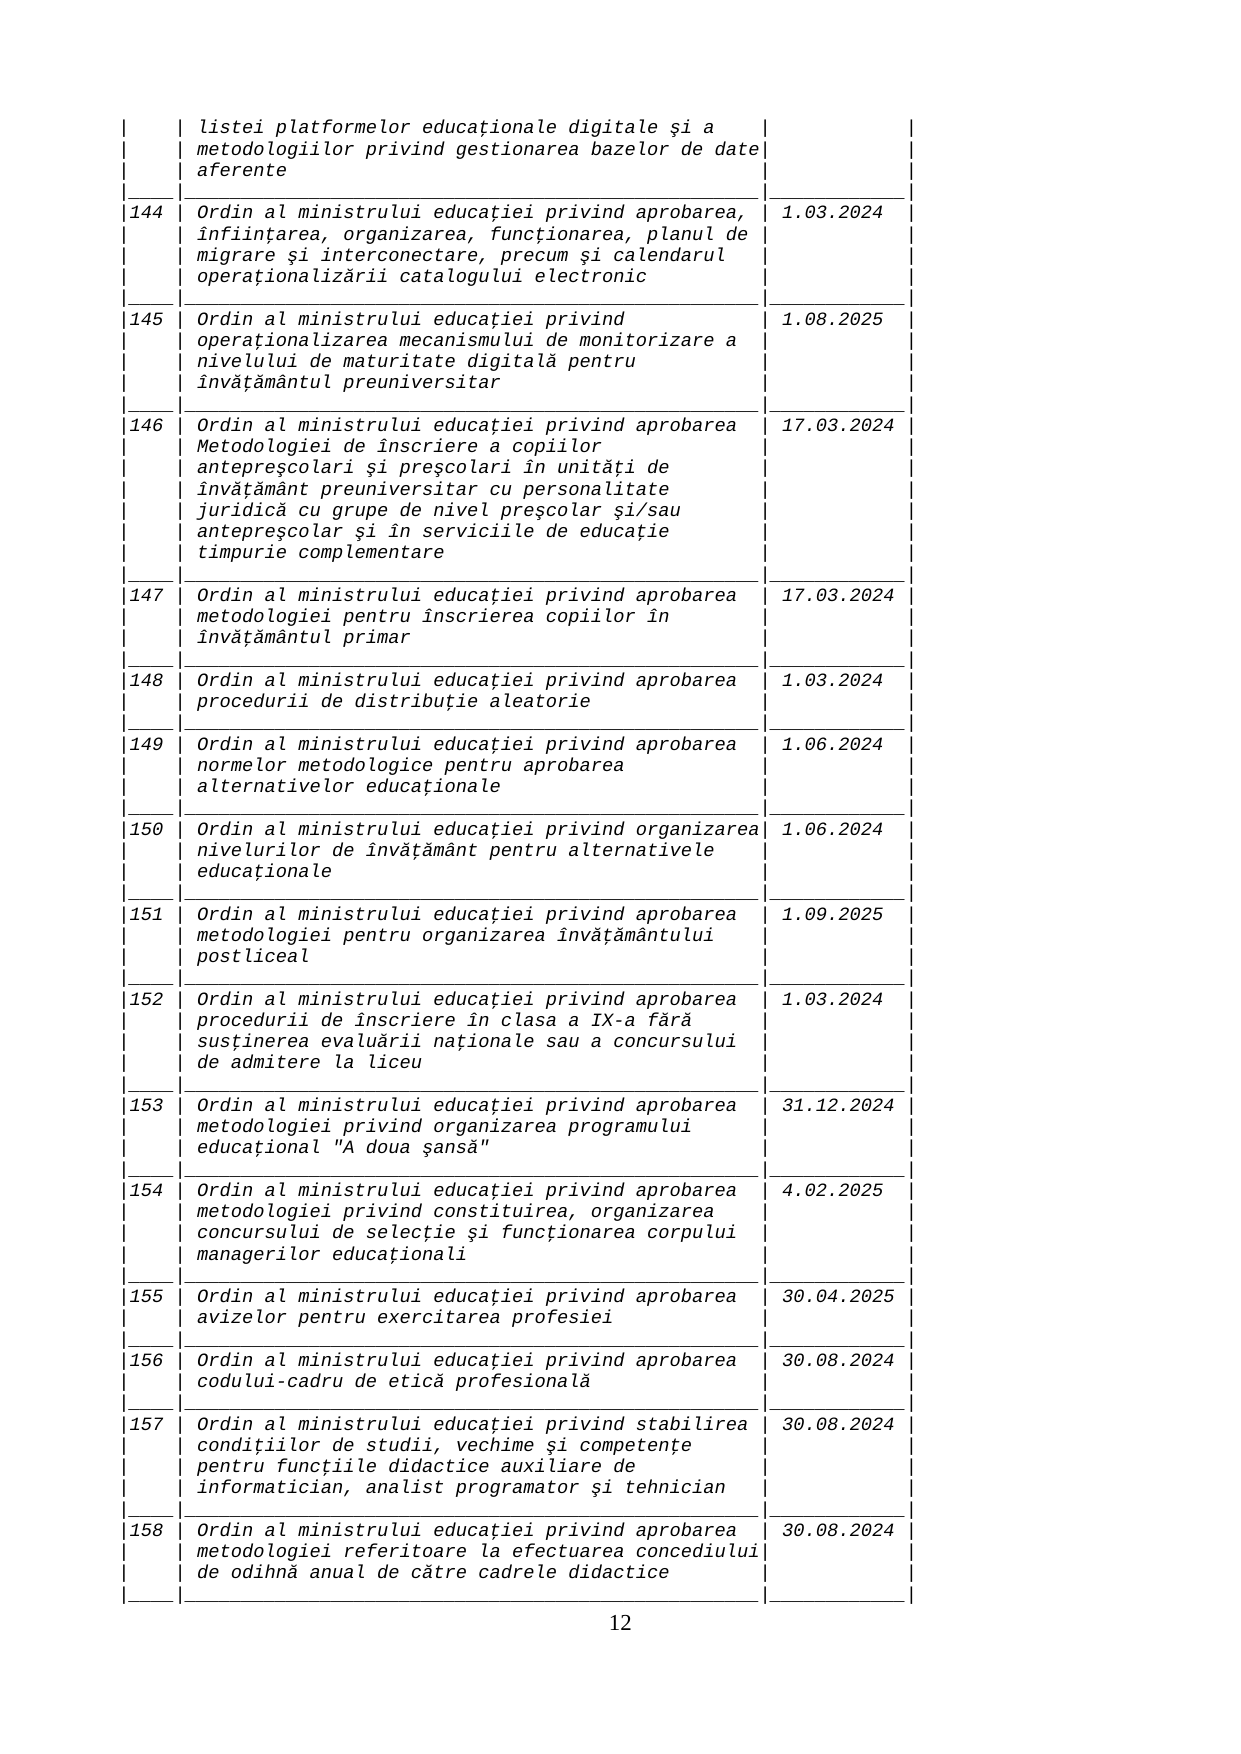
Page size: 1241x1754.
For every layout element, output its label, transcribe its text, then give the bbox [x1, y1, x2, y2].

text |152 | Ordin al ministrului educaţiei privind aprobarea | 1.03.2024 | [118, 989, 1122, 1011]
text |____|___________________________________________________|____________| [118, 1499, 1122, 1521]
text | | managerilor educaţionali | | [118, 1244, 1122, 1266]
text |____|___________________________________________________|____________| [118, 564, 1122, 586]
text |153 | Ordin al ministrului educaţiei privind aprobarea | 31.12.2024 | [118, 1096, 1122, 1117]
text | | juridică cu grupe de nivel preşcolar şi/sau | | [118, 501, 1122, 522]
text | | Metodologiei de înscriere a copiilor | | [118, 437, 1122, 458]
text | | învăţământul primar | | [118, 628, 1122, 649]
text |158 | Ordin al ministrului educaţiei privind aprobarea | 30.08.2024 | [118, 1521, 1122, 1542]
text | | educaţional "A doua şansă" | | [118, 1138, 1122, 1159]
text |____|___________________________________________________|____________| [118, 649, 1122, 671]
text | | procedurii de distribuţie aleatorie | | [118, 692, 1122, 713]
text |144 | Ordin al ministrului educaţiei privind aprobarea, | 1.03.2024 | [118, 203, 1122, 224]
text |151 | Ordin al ministrului educaţiei privind aprobarea | 1.09.2025 | [118, 904, 1122, 926]
text |____|___________________________________________________|____________| [118, 1074, 1122, 1096]
text | | metodologiei referitoare la efectuarea concediului| | [118, 1542, 1122, 1563]
text |157 | Ordin al ministrului educaţiei privind stabilirea | 30.08.2024 | [118, 1414, 1122, 1436]
text |____|___________________________________________________|____________| [118, 883, 1122, 904]
text |156 | Ordin al ministrului educaţiei privind aprobarea | 30.08.2024 | [118, 1351, 1122, 1372]
text | | codului-cadru de etică profesională | | [118, 1372, 1122, 1393]
text | | postliceal | | [118, 947, 1122, 968]
text | | antepreşcolari şi preşcolari în unităţi de | | [118, 458, 1122, 479]
text | | concursului de selecţie şi funcţionarea corpului | | [118, 1223, 1122, 1244]
text |____|___________________________________________________|____________| [118, 713, 1122, 734]
text | | nivelurilor de învăţământ pentru alternativele | | [118, 841, 1122, 862]
text |____|___________________________________________________|____________| [118, 288, 1122, 309]
text | | susţinerea evaluării naţionale sau a concursului | | [118, 1032, 1122, 1053]
text |____|___________________________________________________|____________| [118, 1329, 1122, 1351]
text |146 | Ordin al ministrului educaţiei privind aprobarea | 17.03.2024 | [118, 416, 1122, 437]
text | | antepreşcolar şi în serviciile de educaţie | | [118, 522, 1122, 543]
text | | avizelor pentru exercitarea profesiei | | [118, 1308, 1122, 1329]
text |____|___________________________________________________|____________| [118, 1584, 1122, 1606]
text | | condiţiilor de studii, vechime şi competenţe | | [118, 1436, 1122, 1457]
text | | înfiinţarea, organizarea, funcţionarea, planul de | | [118, 224, 1122, 246]
text | | de odihnă anual de către cadrele didactice | | [118, 1563, 1122, 1584]
text | | metodologiei privind constituirea, organizarea | | [118, 1202, 1122, 1223]
text | | migrare şi interconectare, precum şi calendarul | | [118, 246, 1122, 267]
text | | metodologiei privind organizarea programului | | [118, 1117, 1122, 1138]
text | | timpurie complementare | | [118, 543, 1122, 564]
text |____|___________________________________________________|____________| [118, 1266, 1122, 1287]
text | | de admitere la liceu | | [118, 1053, 1122, 1074]
text |147 | Ordin al ministrului educaţiei privind aprobarea | 17.03.2024 | [118, 586, 1122, 607]
text | | operaţionalizării catalogului electronic | | [118, 267, 1122, 288]
text |____|___________________________________________________|____________| [118, 394, 1122, 416]
text | | nivelului de maturitate digitală pentru | | [118, 352, 1122, 373]
text | | alternativelor educaţionale | | [118, 777, 1122, 798]
text | | metodologiei pentru organizarea învăţământului | | [118, 926, 1122, 947]
text |155 | Ordin al ministrului educaţiei privind aprobarea | 30.04.2025 | [118, 1287, 1122, 1308]
text | | învăţământul preuniversitar | | [118, 373, 1122, 394]
text | | metodologiei pentru înscrierea copiilor în | | [118, 607, 1122, 628]
text | | educaţionale | | [118, 862, 1122, 883]
text |____|___________________________________________________|____________| [118, 1159, 1122, 1181]
text | | operaţionalizarea mecanismului de monitorizare a | | [118, 331, 1122, 352]
text |____|___________________________________________________|____________| [118, 968, 1122, 989]
text | | pentru funcţiile didactice auxiliare de | | [118, 1457, 1122, 1478]
text | | procedurii de înscriere în clasa a IX-a fără | | [118, 1011, 1122, 1032]
text | | informatician, analist programator şi tehnician | | [118, 1478, 1122, 1499]
text |145 | Ordin al ministrului educaţiei privind | 1.08.2025 | [118, 309, 1122, 331]
text | | normelor metodologice pentru aprobarea | | [118, 756, 1122, 777]
text | | învăţământ preuniversitar cu personalitate | | [118, 479, 1122, 501]
text |____|___________________________________________________|____________| [118, 798, 1122, 819]
text | | listei platformelor educaţionale digitale şi a | | [118, 118, 1122, 139]
text |149 | Ordin al ministrului educaţiei privind aprobarea | 1.06.2024 | [118, 734, 1122, 756]
text |154 | Ordin al ministrului educaţiei privind aprobarea | 4.02.2025 | [118, 1181, 1122, 1202]
text | | aferente | | [118, 161, 1122, 182]
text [118, 182, 1122, 203]
text |____|___________________________________________________|____________| [118, 1393, 1122, 1414]
text |148 | Ordin al ministrului educaţiei privind aprobarea | 1.03.2024 | [118, 671, 1122, 692]
text |150 | Ordin al ministrului educaţiei privind organizarea| 1.06.2024 | [118, 819, 1122, 841]
text | | metodologiilor privind gestionarea bazelor de date| | [118, 139, 1122, 161]
